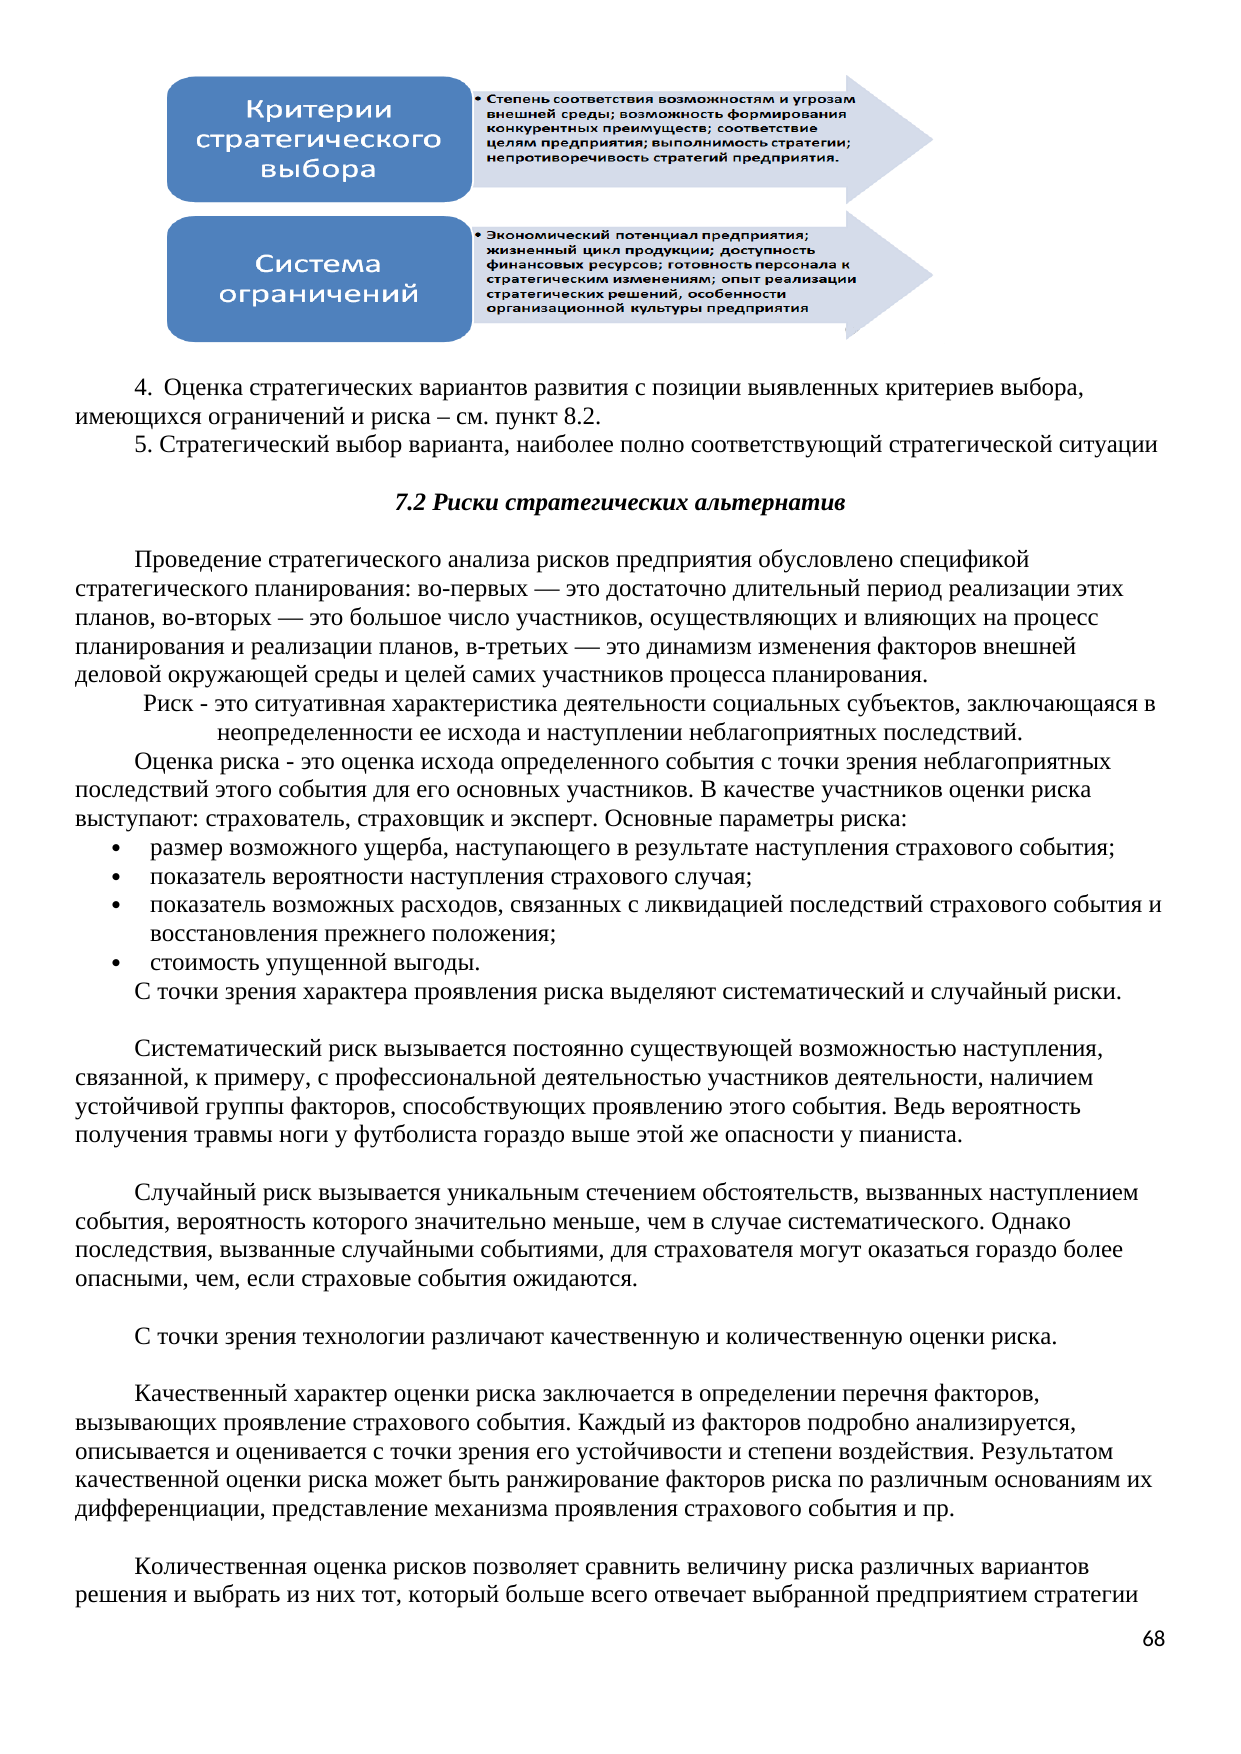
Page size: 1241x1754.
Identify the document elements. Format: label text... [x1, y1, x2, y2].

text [75, 1551, 1165, 1608]
text Риск - это ситуативная характеристика деятельности социальных субъектов, заключающаяся в неопределенности ее исхода и наступлении неблагоприятных последствий. [75, 688, 1165, 746]
text С точки зрения технологии различают качественную и количественную оценки риска. [75, 1321, 1165, 1349]
text Случайный риск вызывается уникальным стечением обстоятельств, вызванных наступлением события, вероятность которого значительно меньше, чем в случае систематического. Однако последствия, вызванные случайными событиями, для страхователя могут оказаться гораздо более опасными, чем, если страховые события ожидаются. [75, 1177, 1165, 1292]
text 5. Стратегический выбор варианта, наиболее полно соответствующий стратегической ситуации [75, 429, 1165, 458]
text Оценка риска - это оценка исхода определенного события с точки зрения неблагоприятных последствий этого события для его основных участников. В качестве участников оценки риска выступают: страхователь, страховщик и эксперт. Основные параметры риска: [75, 746, 1165, 832]
list размер возможного ущерба, наступающего в результате наступления страхового события; [112, 832, 1165, 861]
text 7.2 Риски стратегических альтернатив [75, 487, 1165, 516]
picture [134, 75, 945, 344]
text Проведение стратегического анализа рисков предприятия обусловлено спецификой стратегического планирования: во-первых — это достаточно длительный период реализации этих планов, во-вторых — это большое число участников, осуществляющих и влияющих на процесс планирования и реализации планов, в-третьих — это динамизм изменения факторов внешней деловой окружающей среды и целей самих участников процесса планирования. [75, 544, 1165, 688]
list показатель возможных расходов, связанных с ликвидацией последствий страхового события и восстановления прежнего положения; [112, 889, 1165, 947]
list Оценка стратегических вариантов развития с позиции выявленных критериев выбора, имеющихся ограничений и риска – см. пункт 8.2. [75, 372, 1165, 429]
text Систематический риск вызывается постоянно существующей возможностью наступления, связанной, к примеру, с профессиональной деятельностью участников деятельности, наличием устойчивой группы факторов, способствующих проявлению этого события. Ведь вероятность получения травмы ноги у футболиста гораздо выше этой же опасности у пианиста. [75, 1033, 1165, 1148]
text Качественный характер оценки риска заключается в определении перечня факторов, вызывающих проявление страхового события. Каждый из факторов подробно анализируется, описывается и оценивается с точки зрения его устойчивости и степени воздействия. Результатом качественной оценки риска может быть ранжирование факторов риска по различным основаниям их дифференциации, представление механизма проявления страхового события и пр. [75, 1378, 1165, 1522]
text С точки зрения характера проявления риска выделяют систематический и случайный риски. [75, 976, 1165, 1004]
list стоимость упущенной выгоды. [112, 947, 1165, 976]
list показатель вероятности наступления страхового случая; [112, 861, 1165, 889]
